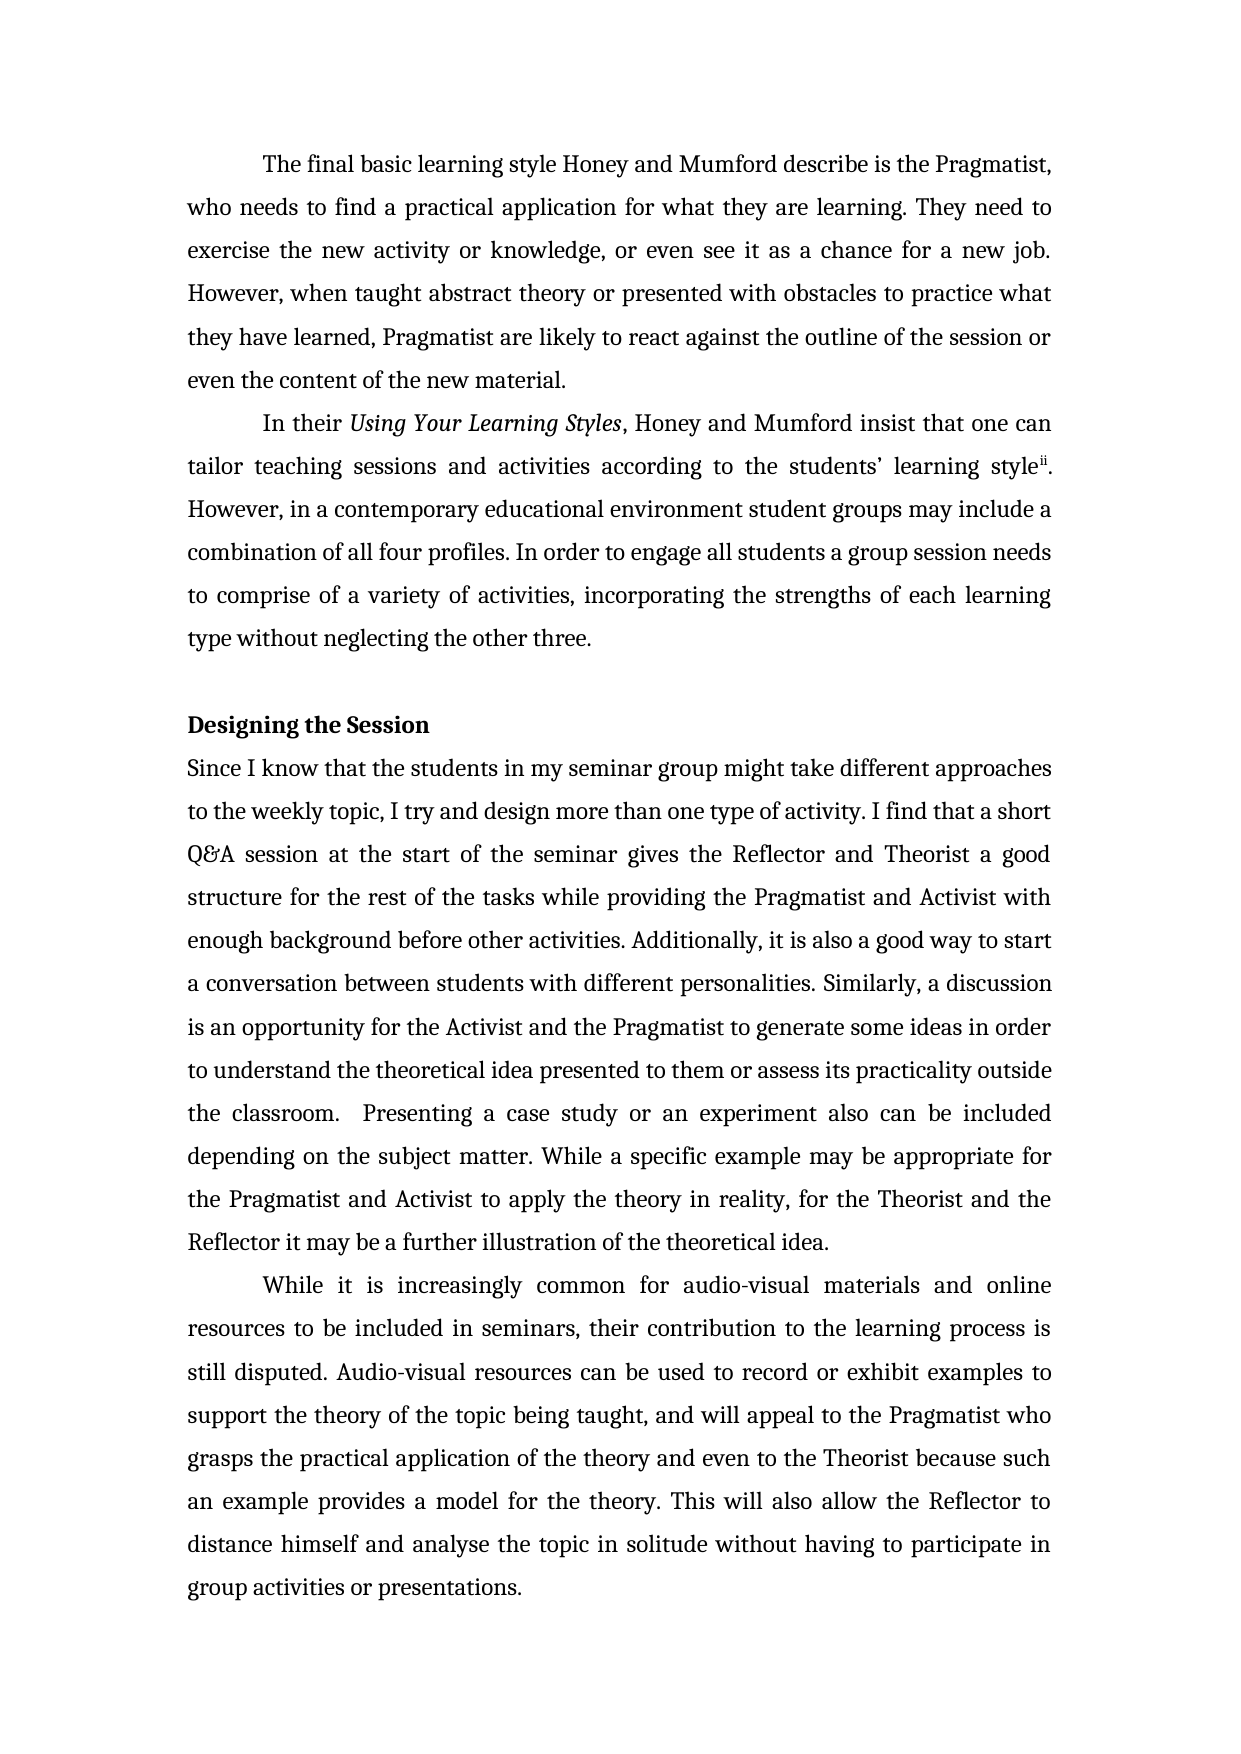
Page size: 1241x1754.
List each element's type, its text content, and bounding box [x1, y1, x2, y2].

text Since I know that the students in my seminar group might take different approaches to the weekly topic, I try and design more than one type of activity. I find that a short Q&A session at the start of the seminar gives the Reflector and Theorist a good structure for the rest of the tasks while providing the Pragmatist and Activist with enough background before other activities. Additionally, it is also a good way to start a conversation between students with different personalities. Similarly, a discussion is an opportunity for the Activist and the Pragmatist to generate some ideas in order to understand the theoretical idea presented to them or assess its practicality outside the classroom. Presenting a case study or an experiment also can be included depending on the subject matter. While a specific example may be appropriate for the Pragmatist and Activist to apply the theory in reality, for the Theorist and the Reflector it may be a further illustration of the theoretical idea. [187, 754, 1053, 1257]
text While it is increasingly common for audio-visual materials and online resources to be included in seminars, their contribution to the learning process is still disputed. Audio-visual resources can be used to record or exhibit examples to support the theory of the topic being taught, and will appeal to the Pragmatist who grasps the practical application of the theory and even to the Theorist because such an example provides a model for the theory. This will also allow the Reflector to distance himself and analyse the topic in solitude without having to participate in group activities or presentations. [187, 1271, 1053, 1602]
text The final basic learning style Honey and Mumford describe is the Pragmatist, who needs to find a practical application for what they are learning. They need to exercise the new activity or knowledge, or even see it as a chance for a new job. However, when taught abstract theory or presented with obstacles to practice what they have learned, Pragmatist are likely to react against the outline of the session or even the content of the new material. [187, 150, 1053, 394]
text In their Using Your Learning Styles, Honey and Mumford insist that one can tailor teaching sessions and activities according to the students’ learning style. However, in a contemporary educational environment student groups may include a combination of all four profiles. In order to engage all students a group session needs to comprise of a variety of activities, incorporating the strengths of each learning type without neglecting the other three. [187, 409, 1053, 653]
text Designing the Session [187, 711, 1053, 739]
